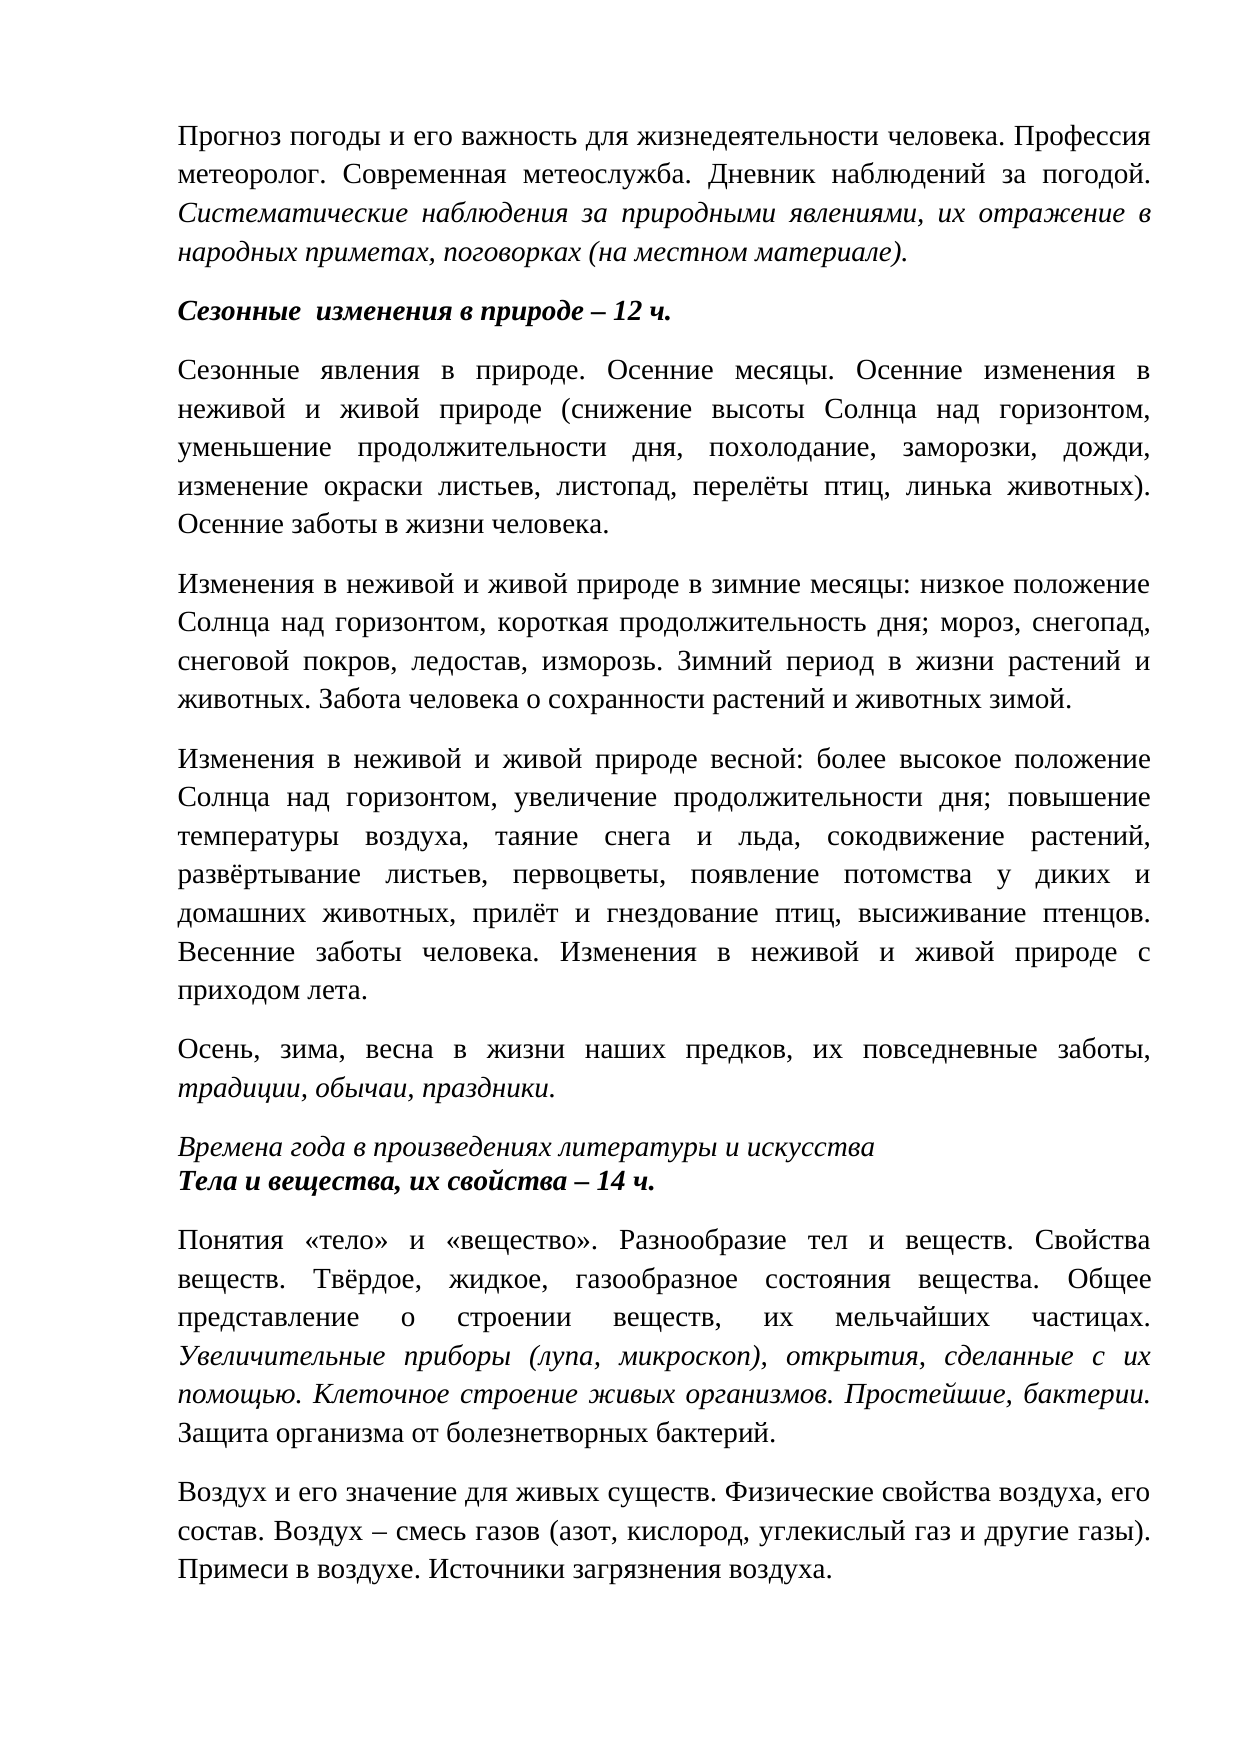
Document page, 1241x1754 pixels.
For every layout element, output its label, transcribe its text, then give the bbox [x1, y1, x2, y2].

text Времена года в произведениях литературы и искусства [177, 1129, 1152, 1163]
text Сезонные изменения в природе – 12 ч. [177, 293, 1152, 327]
text Понятия «тело» и «вещество». Разнообразие тел и веществ. Свойства веществ. Твёрдое, жидкое, газообразное состояния вещества. Общее представление о строении веществ, их мельчайших частицах. Увеличительные приборы (лупа, микроскоп), открытия, сделанные с их помощью. Клеточное строение живых организмов. Простейшие, бактерии. Защита организма от болезнетворных бактерий. [177, 1222, 1152, 1449]
text Тела и вещества, их свойства – 14 ч. [177, 1163, 1152, 1197]
text Воздух и его значение для живых существ. Физические свойства воздуха, его состав. Воздух – смесь газов (азот, кислород, углекислый газ и другие газы). Примеси в воздухе. Источники загрязнения воздуха. [177, 1474, 1152, 1585]
text Изменения в неживой и живой природе весной: более высокое положение Солнца над горизонтом, увеличение продолжительности дня; повышение температуры воздуха, таяние снега и льда, сокодвижение растений, развёртывание листьев, первоцветы, появление потомства у диких и домашних животных, прилёт и гнездование птиц, высиживание птенцов. Весенние заботы человека. Изменения в неживой и живой природе с приходом лета. [177, 741, 1152, 1006]
text Осень, зима, весна в жизни наших предков, их повседневные заботы, традиции, обычаи, праздники. [177, 1032, 1152, 1104]
text Сезонные явления в природе. Осенние месяцы. Осенние изменения в неживой и живой природе (снижение высоты Солнца над горизонтом, уменьшение продолжительности дня, похолодание, заморозки, дожди, изменение окраски листьев, листопад, перелёты птиц, линька животных). Осенние заботы в жизни человека. [177, 352, 1152, 540]
text Изменения в неживой и живой природе в зимние месяцы: низкое положение Солнца над горизонтом, короткая продолжительность дня; мороз, снегопад, снеговой покров, ледостав, изморозь. Зимний период в жизни растений и животных. Забота человека о сохранности растений и животных зимой. [177, 566, 1152, 715]
text Прогноз погоды и его важность для жизнедеятельности человека. Профессия метеоролог. Современная метеослужба. Дневник наблюдений за погодой. Систематические наблюдения за природными явлениями, их отражение в народных приметах, поговорках (на местном материале). [177, 118, 1152, 267]
